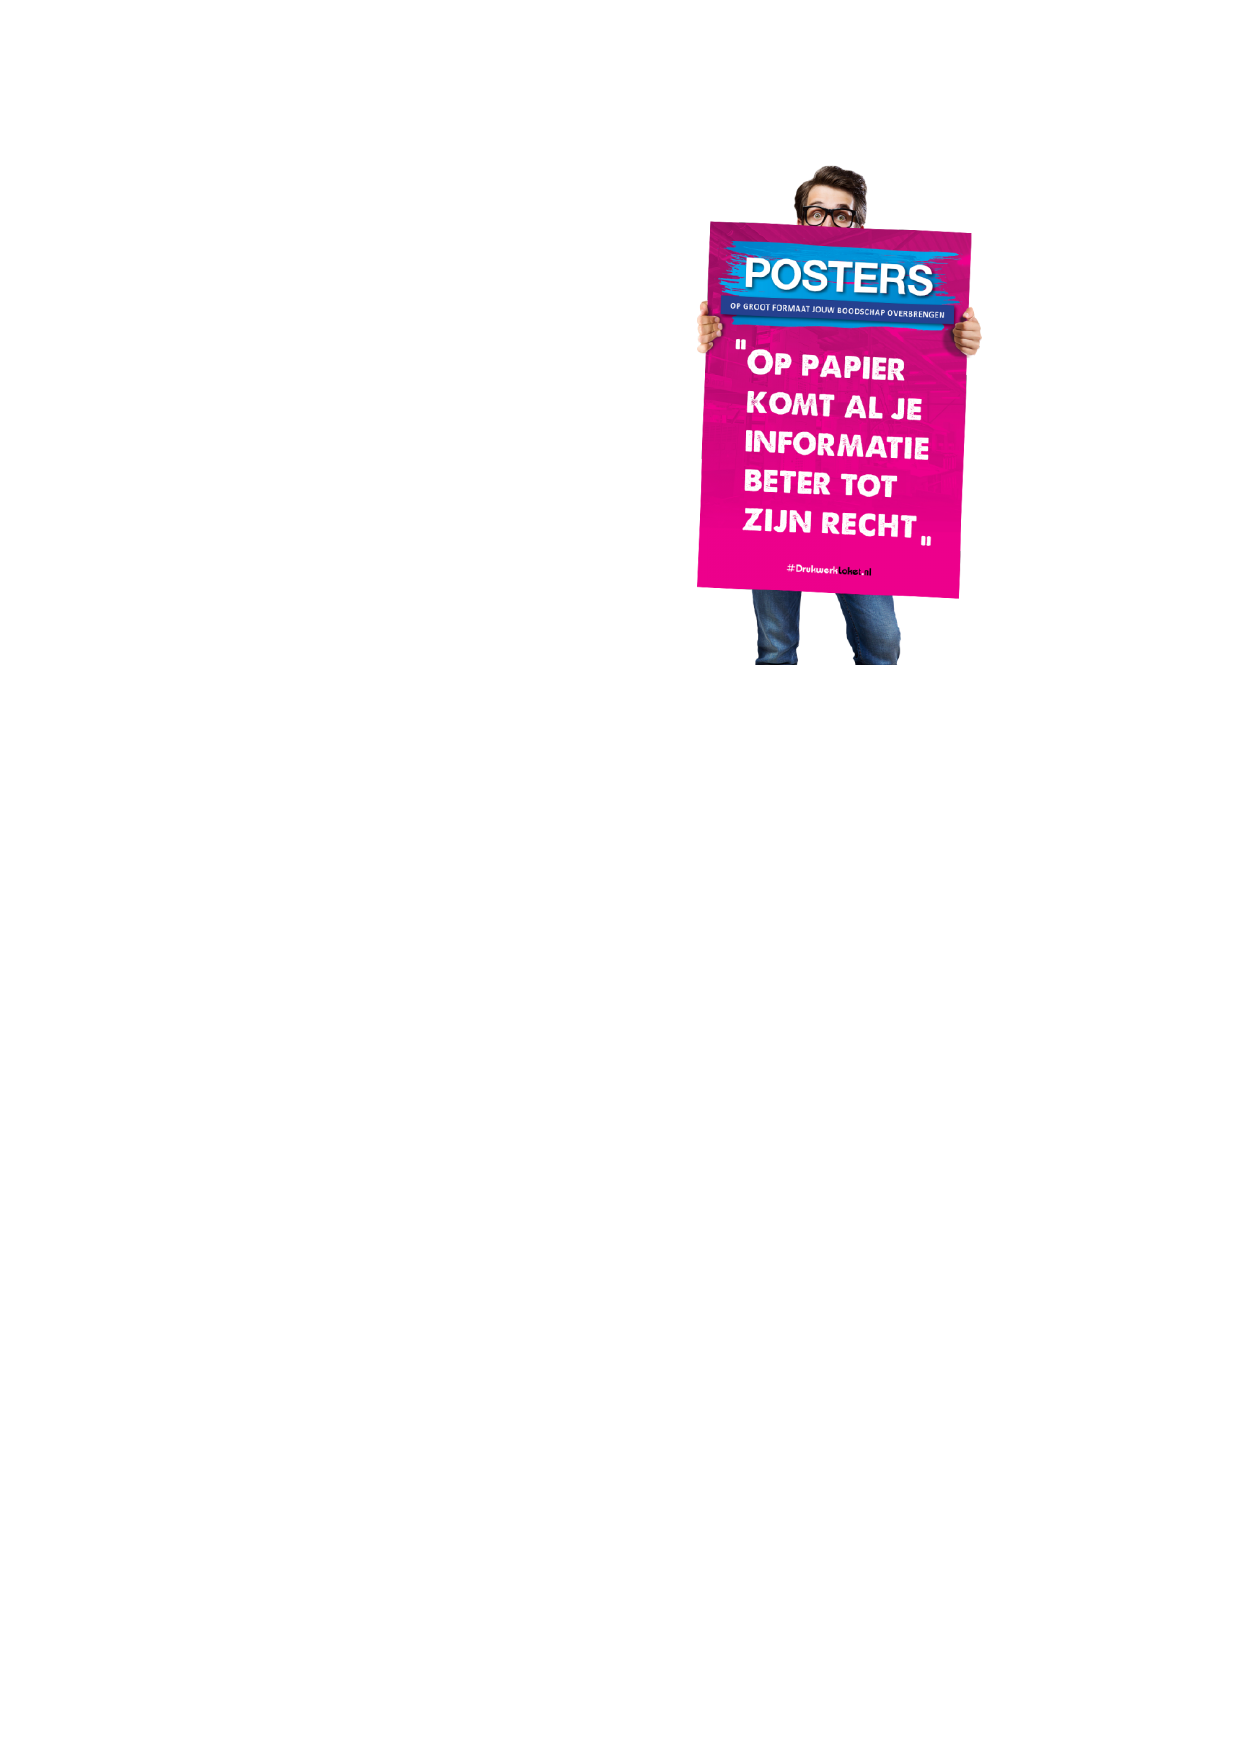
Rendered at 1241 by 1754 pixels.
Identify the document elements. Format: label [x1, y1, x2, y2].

picture [576, 147, 1093, 665]
